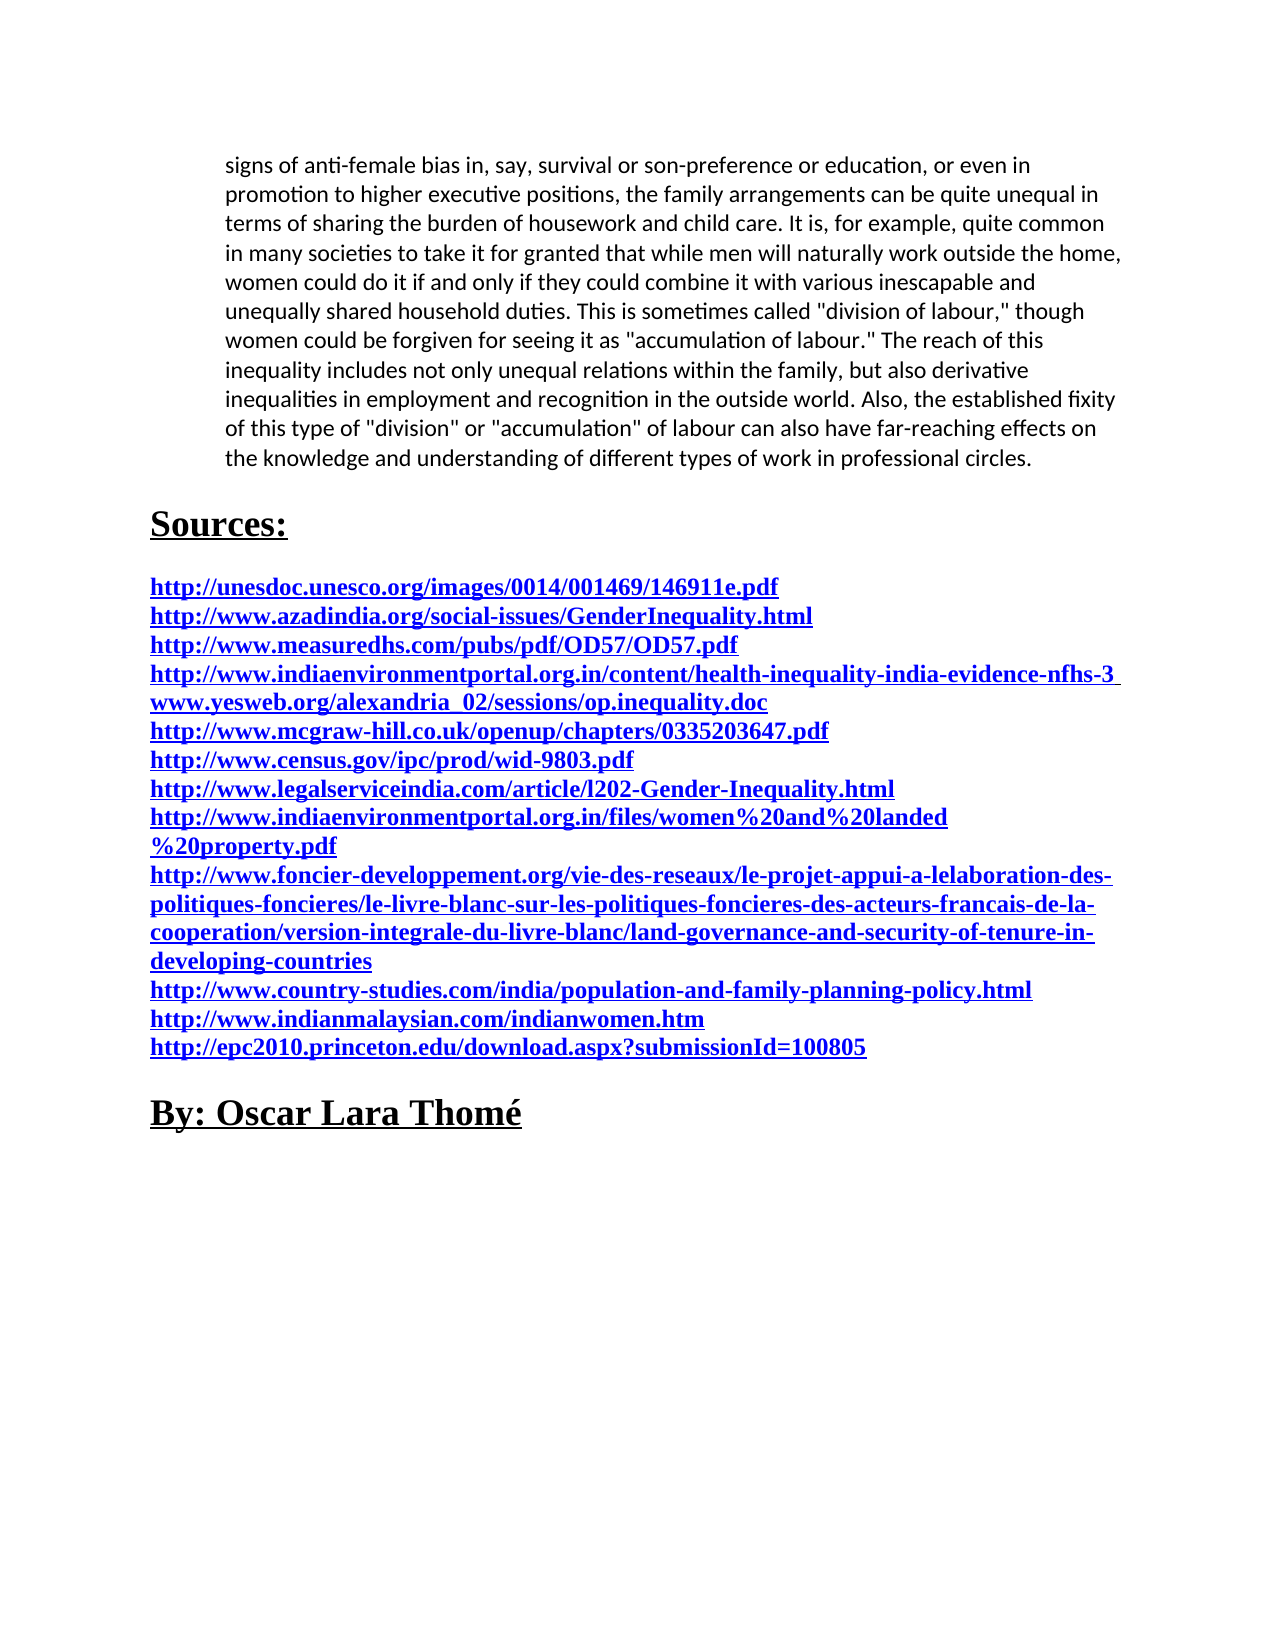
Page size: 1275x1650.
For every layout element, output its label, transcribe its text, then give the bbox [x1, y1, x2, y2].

text http://www.measuredhs.com/pubs/pdf/OD57/OD57.pdf [150, 630, 1125, 659]
text http://www.country-studies.com/india/population-and-family-planning-policy.html [150, 975, 1125, 1004]
text http://www.legalserviceindia.com/article/l202-Gender-Inequality.html [150, 774, 1125, 802]
text http://www.indiaenvironmentportal.org.in/files/women%20and%20landed%20property.pdf [150, 802, 1125, 860]
text Sources: [150, 501, 1125, 544]
text http://www.census.gov/ipc/prod/wid-9803.pdf [150, 745, 1125, 774]
text www.yesweb.org/alexandria_02/sessions/op.inequality.doc [150, 687, 1125, 716]
text http://epc2010.princeton.edu/download.aspx?submissionId=100805 [150, 1032, 1125, 1061]
text http://www.foncier-developpement.org/vie-des-reseaux/le-projet-appui-a-lelaboration-des-politiques-foncieres/le-livre-blanc-sur-les-politiques-foncieres-des-acteurs-francais-de-la-cooperation/version-integrale-du-livre-blanc/land-governance-and-security-of-tenure-in-developing-countries [150, 860, 1125, 975]
text http://www.indiaenvironmentportal.org.in/content/health-inequality-india-evidence-nfhs-3 [150, 659, 1125, 687]
text By: Oscar Lara Thomé [150, 1090, 1125, 1133]
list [187, 150, 1125, 472]
text http://www.azadindia.org/social-issues/GenderInequality.html [150, 601, 1125, 630]
text http://unesdoc.unesco.org/images/0014/001469/146911e.pdf [150, 572, 1125, 601]
text http://www.mcgraw-hill.co.uk/openup/chapters/0335203647.pdf [150, 716, 1125, 745]
text http://www.indianmalaysian.com/indianwomen.htm [150, 1004, 1125, 1032]
